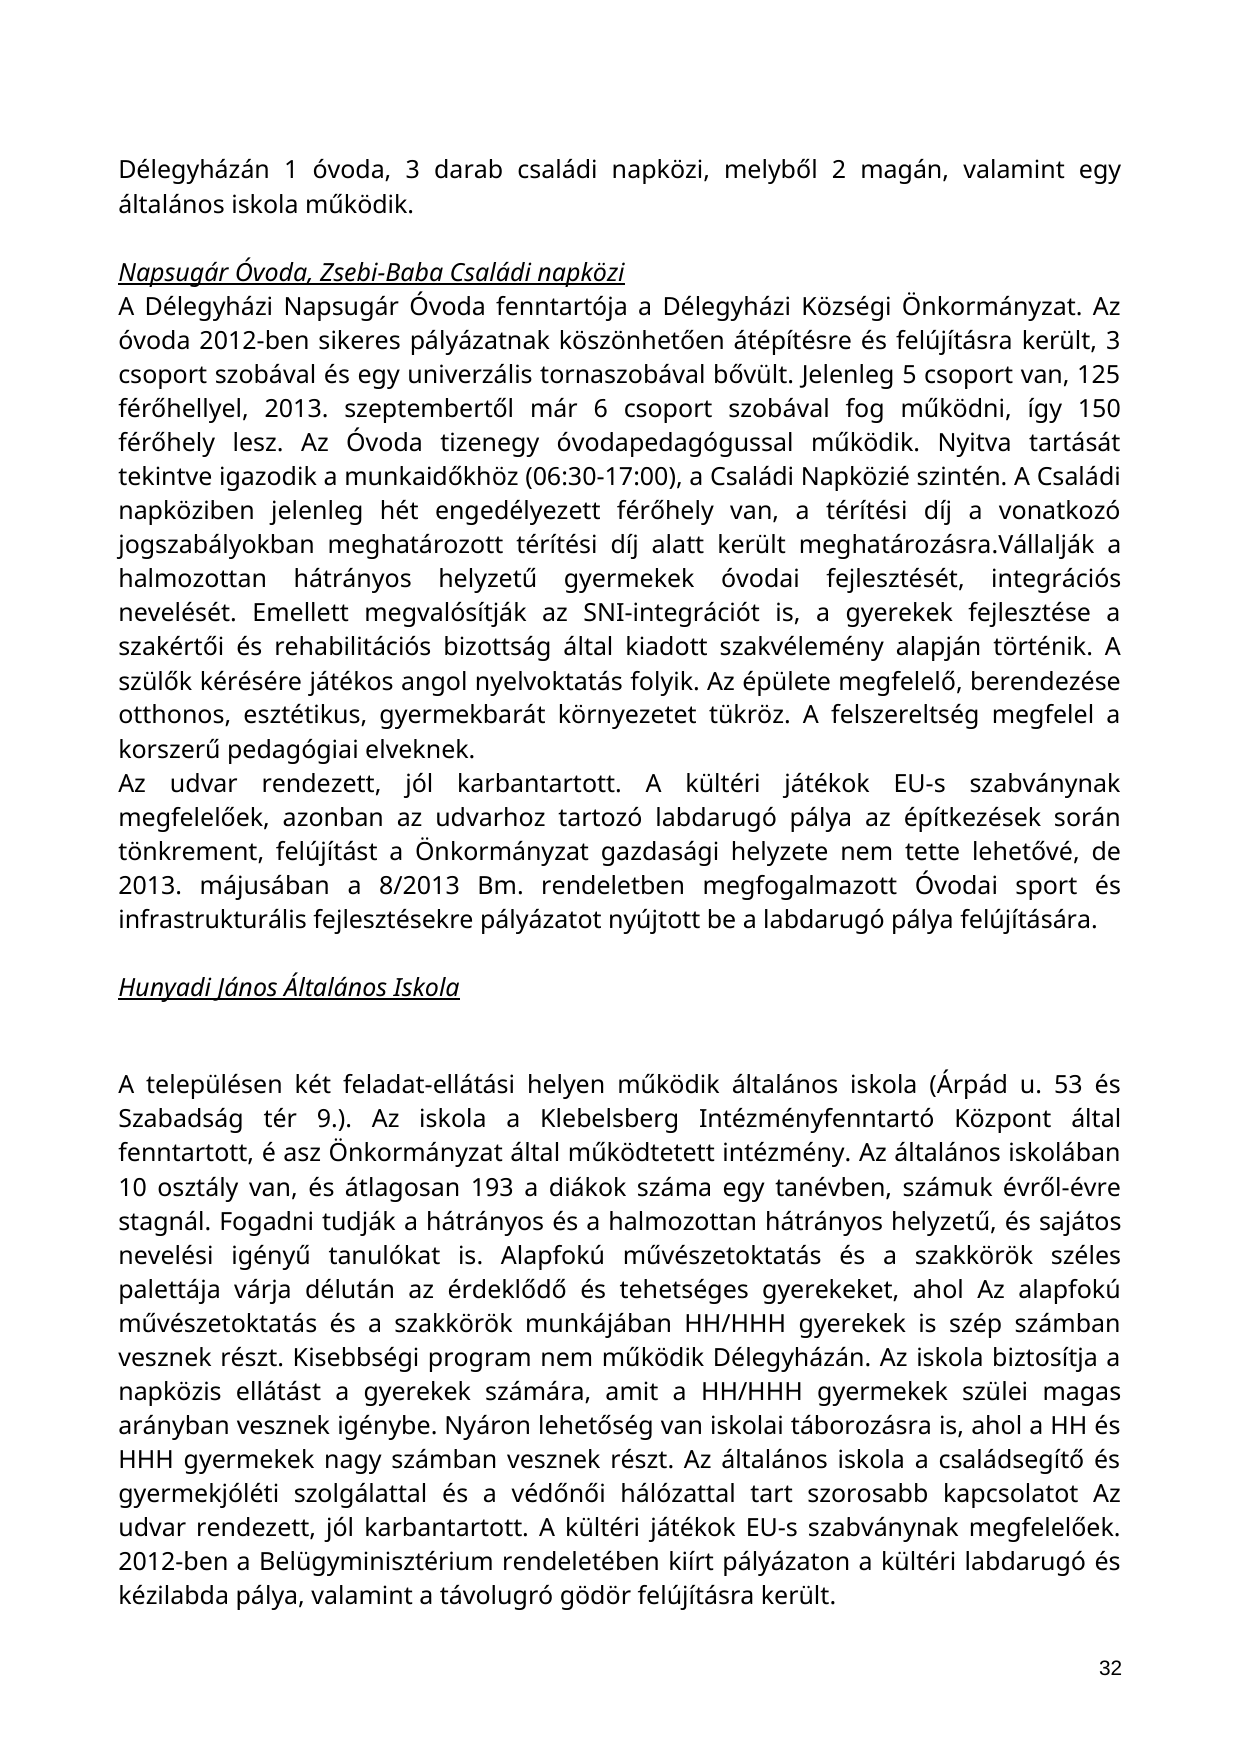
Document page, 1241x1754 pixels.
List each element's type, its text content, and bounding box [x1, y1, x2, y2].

text Hunyadi János Általános Iskola [118, 970, 1122, 1004]
text A településen két feladat-ellátási helyen működik általános iskola (Árpád u. 53 és Szabadság tér 9.). Az iskola a Klebelsberg Intézményfenntartó Központ által fenntartott, é asz Önkormányzat által működtetett intézmény. Az általános iskolában 10 osztály van, és átlagosan 193 a diákok száma egy tanévben, számuk évről-évre stagnál. Fogadni tudják a hátrányos és a halmozottan hátrányos helyzetű, és sajátos nevelési igényű tanulókat is. Alapfokú művészetoktatás és a szakkörök széles palettája várja délután az érdeklődő és tehetséges gyerekeket, ahol Az alapfokú művészetoktatás és a szakkörök munkájában HH/HHH gyerekek is szép számban vesznek részt. Kisebbségi program nem működik Délegyházán. Az iskola biztosítja a napközis ellátást a gyerekek számára, amit a HH/HHH gyermekek szülei magas arányban vesznek igénybe. Nyáron lehetőség van iskolai táborozásra is, ahol a HH és HHH gyermekek nagy számban vesznek részt. Az általános iskola a családsegítő és gyermekjóléti szolgálattal és a védőnői hálózattal tart szorosabb kapcsolatot Az udvar rendezett, jól karbantartott. A kültéri játékok EU-s szabványnak megfelelőek. 2012-ben a Belügyminisztérium rendeletében kiírt pályázaton a kültéri labdarugó és kézilabda pálya, valamint a távolugró gödör felújításra került. [118, 1067, 1122, 1612]
text Délegyházán 1 óvoda, 3 darab családi napközi, melyből 2 magán, valamint egy általános iskola működik. [118, 152, 1122, 220]
text Az udvar rendezett, jól karbantartott. A kültéri játékok EU-s szabványnak megfelelőek, azonban az udvarhoz tartozó labdarugó pálya az építkezések során tönkrement, felújítást a Önkormányzat gazdasági helyzete nem tette lehetővé, de 2013. májusában a 8/2013 Bm. rendeletben megfogalmazott Óvodai sport és infrastrukturális fejlesztésekre pályázatot nyújtott be a labdarugó pálya felújítására. [118, 765, 1122, 936]
text Napsugár Óvoda, Zsebi-Baba Családi napközi [118, 254, 1122, 288]
text A Délegyházi Napsugár Óvoda fenntartója a Délegyházi Községi Önkormányzat. Az óvoda 2012-ben sikeres pályázatnak köszönhetően átépítésre és felújításra került, 3 csoport szobával és egy univerzális tornaszobával bővült. Jelenleg 5 csoport van, 125 férőhellyel, 2013. szeptembertől már 6 csoport szobával fog működni, így 150 férőhely lesz. Az Óvoda tizenegy óvodapedagógussal működik. Nyitva tartását tekintve igazodik a munkaidőkhöz (06:30-17:00), a Családi Napközié szintén. A Családi napköziben jelenleg hét engedélyezett férőhely van, a térítési díj a vonatkozó jogszabályokban meghatározott térítési díj alatt került meghatározásra.Vállalják a halmozottan hátrányos helyzetű gyermekek óvodai fejlesztését, integrációs nevelését. Emellett megvalósítják az SNI-integrációt is, a gyerekek fejlesztése a szakértői és rehabilitációs bizottság által kiadott szakvélemény alapján történik. A szülők kérésére játékos angol nyelvoktatás folyik. Az épülete megfelelő, berendezése otthonos, esztétikus, gyermekbarát környezetet tükröz. A felszereltség megfelel a korszerű pedagógiai elveknek. [118, 288, 1122, 765]
